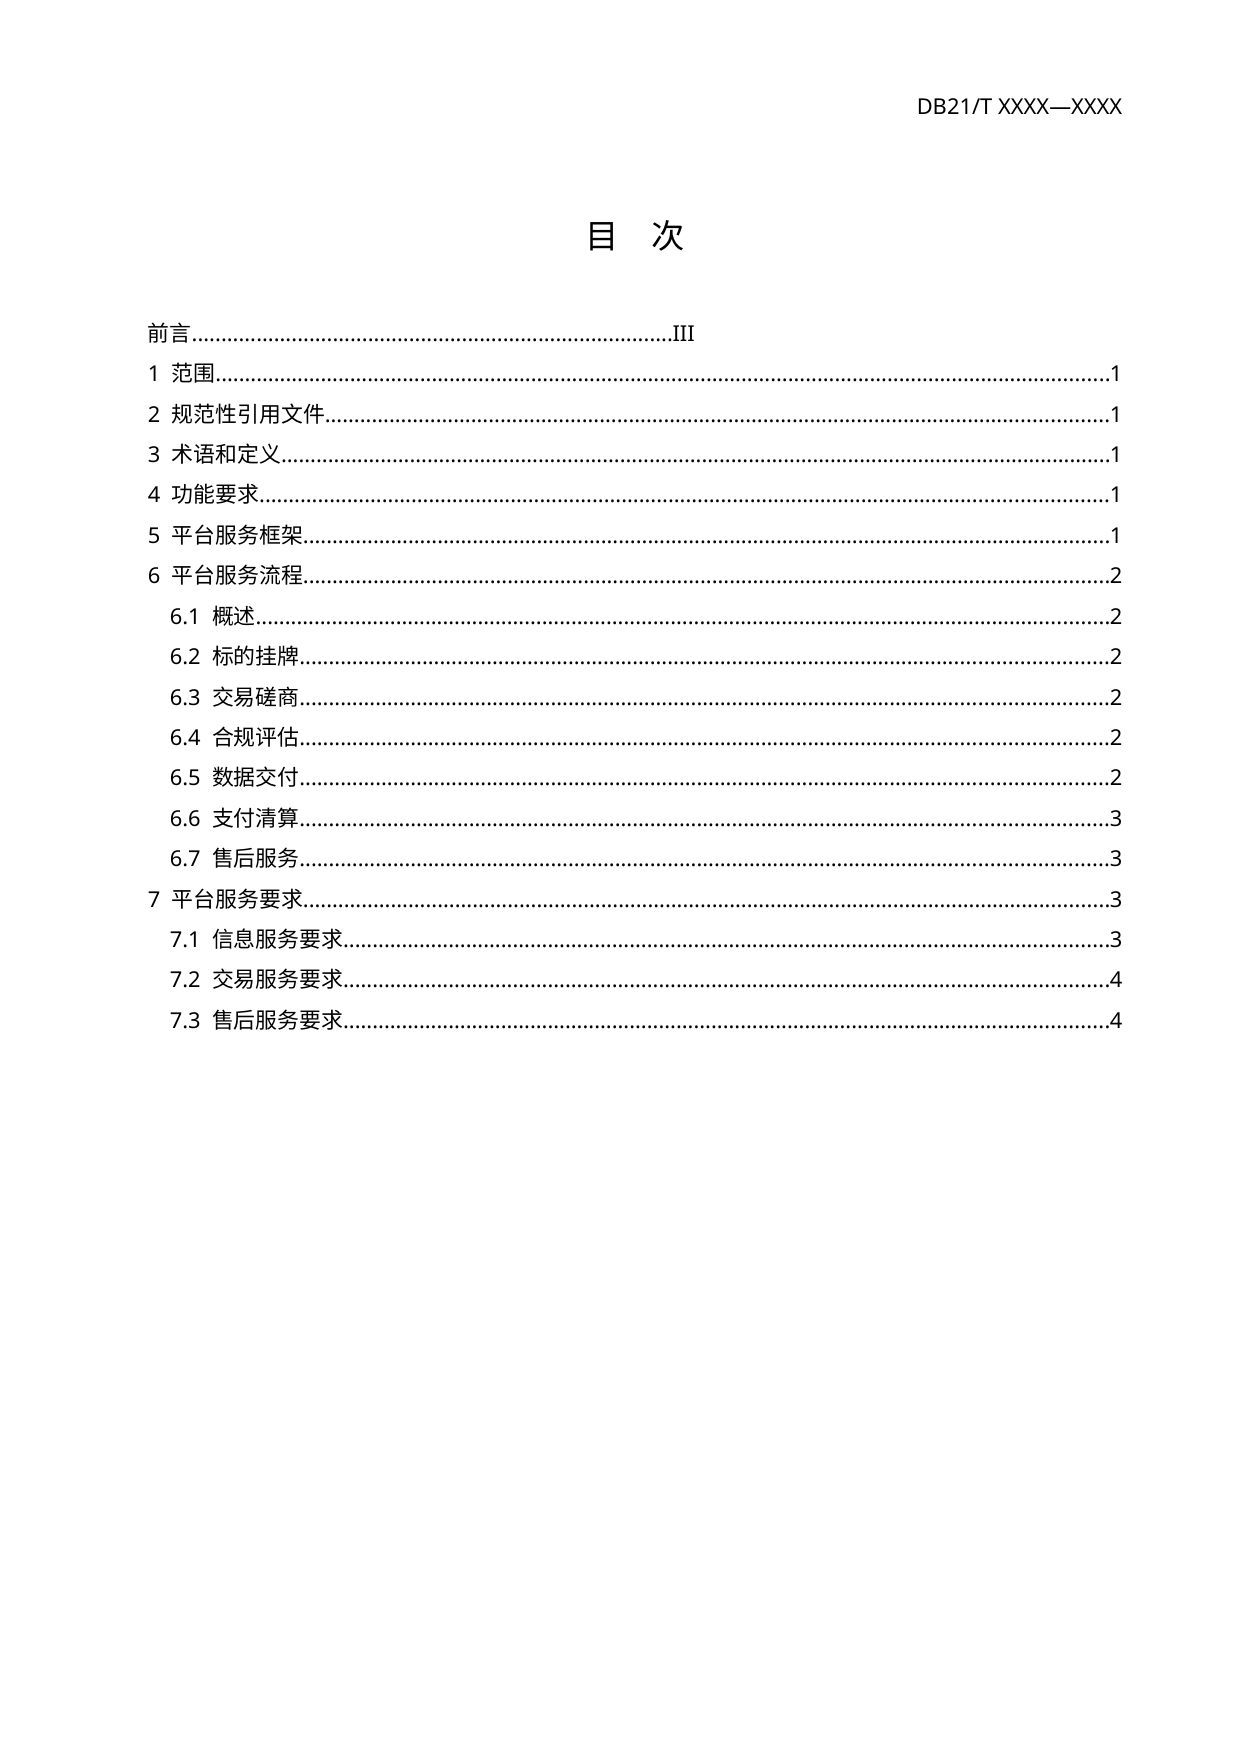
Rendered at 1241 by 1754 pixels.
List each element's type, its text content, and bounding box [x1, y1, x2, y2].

text 6 平台服务流程 2 [148, 558, 1122, 591]
text 4 功能要求 1 [148, 477, 1122, 510]
text 6.2 标的挂牌 2 [148, 639, 1122, 671]
text 6.3 交易磋商 2 [148, 679, 1122, 712]
text 6.6 支付清算 3 [148, 801, 1122, 833]
text 目次 [148, 202, 1122, 267]
text 5 平台服务框架 1 [148, 518, 1122, 550]
text 7 平台服务要求 3 [148, 881, 1122, 914]
text 6.4 合规评估 2 [148, 720, 1122, 752]
text 6.5 数据交付 2 [148, 760, 1122, 793]
text 7.2 交易服务要求 4 [148, 962, 1122, 995]
text 前言..................................................................................III [148, 316, 1122, 348]
text 7.3 售后服务要求 4 [148, 1003, 1122, 1035]
text 6.7 售后服务 3 [148, 841, 1122, 873]
text 3 术语和定义 1 [148, 437, 1122, 469]
text 2 规范性引用文件 1 [148, 396, 1122, 429]
text 6.1 概述 2 [148, 598, 1122, 631]
text 7.1 信息服务要求 3 [148, 922, 1122, 954]
text 1 范围 1 [148, 356, 1122, 388]
